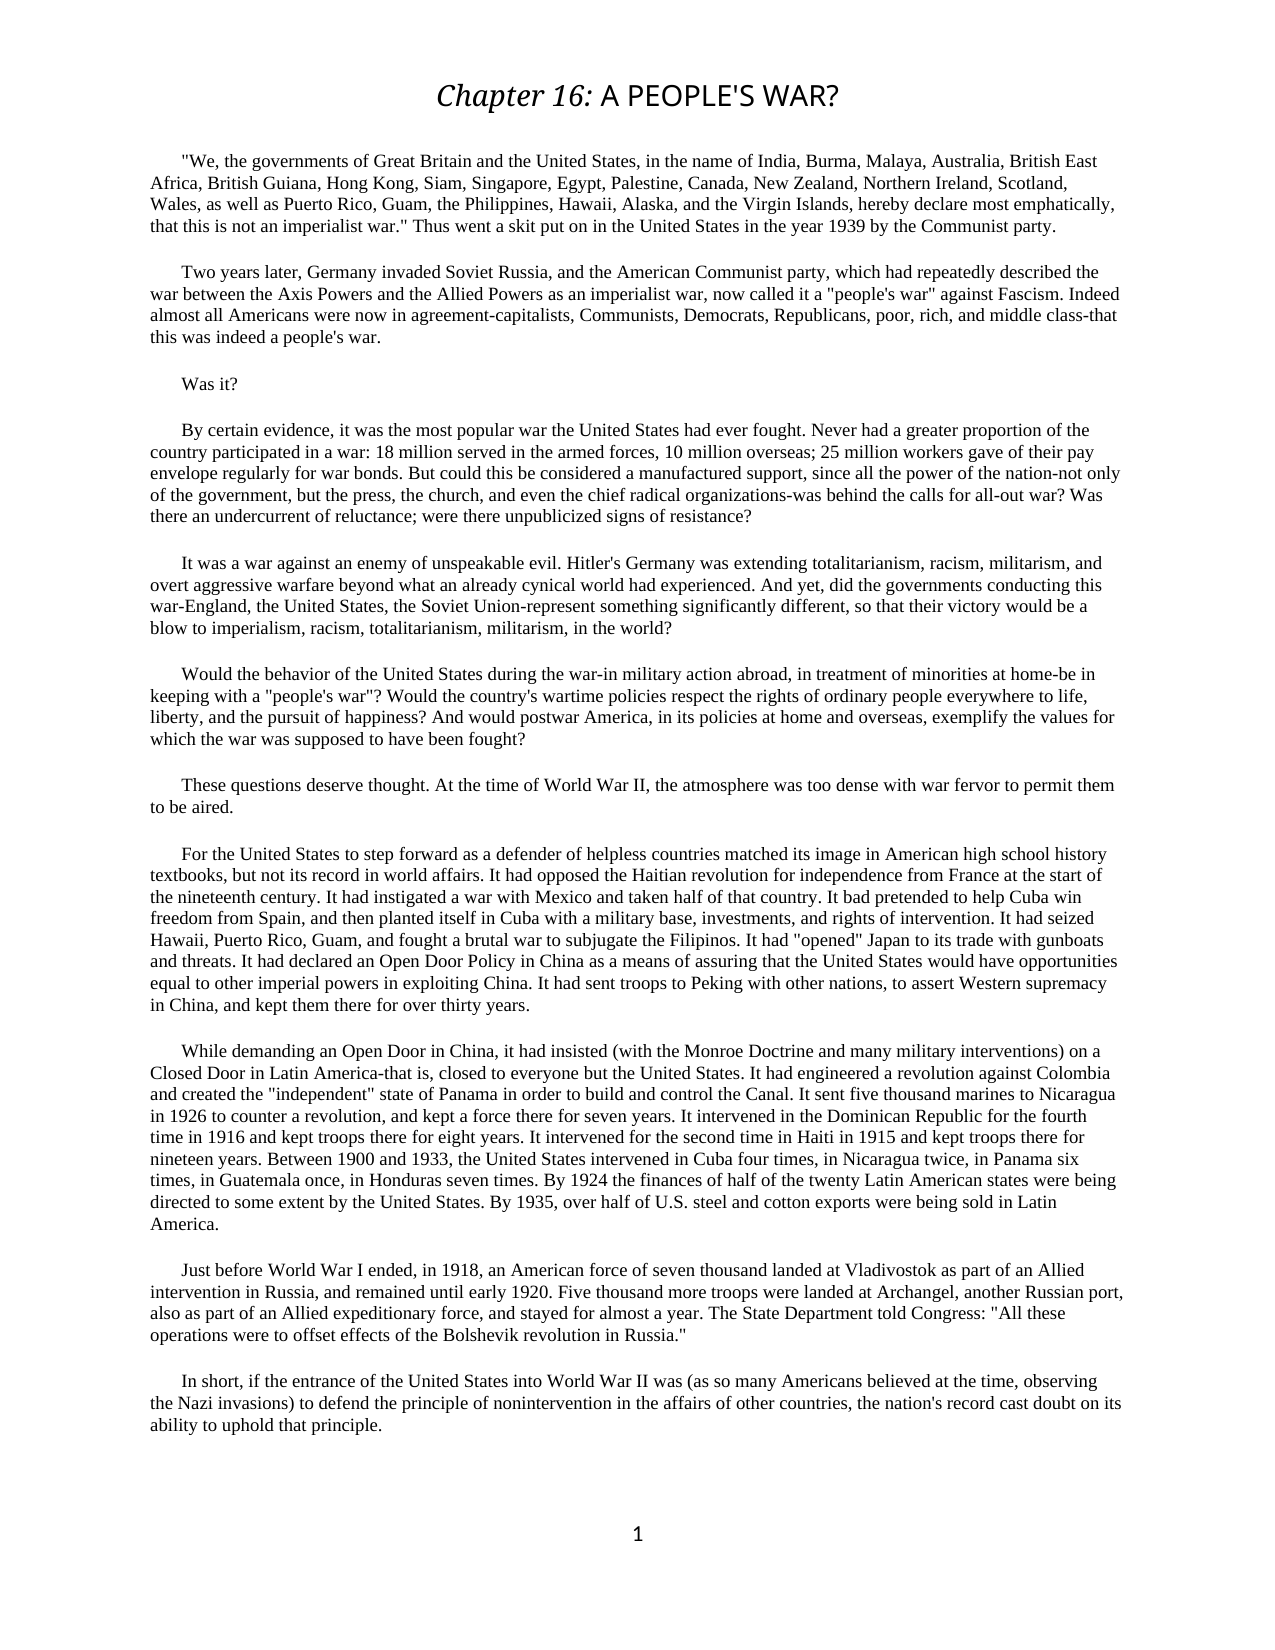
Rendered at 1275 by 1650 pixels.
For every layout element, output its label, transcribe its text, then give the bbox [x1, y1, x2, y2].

text These questions deserve thought. At the time of World War II, the atmosphere was too dense with war fervor to permit them to be aired. [150, 774, 1125, 817]
text Two years later, Germany invaded Soviet Russia, and the American Communist party, which had repeatedly described the war between the Axis Powers and the Allied Powers as an imperialist war, now called it a "people's war" against Fascism. Indeed almost all Americans were now in agreement-capitalists, Communists, Democrats, Republicans, poor, rich, and middle class-that this was indeed a people's war. [150, 261, 1125, 347]
text Just before World War I ended, in 1918, an American force of seven thousand landed at Vladivostok as part of an Allied intervention in Russia, and remained until early 1920. Five thousand more troops were landed at Archangel, another Russian port, also as part of an Allied expeditionary force, and stayed for almost a year. The State Department told Congress: "All these operations were to offset effects of the Bolshevik revolution in Russia." [150, 1259, 1125, 1345]
text It was a war against an enemy of unspeakable evil. Hitler's Germany was extending totalitarianism, racism, militarism, and overt aggressive warfare beyond what an already cynical world had experienced. And yet, did the governments conducting this war-England, the United States, the Soviet Union-represent something significantly different, so that their victory would be a blow to imperialism, racism, totalitarianism, militarism, in the world? [150, 552, 1125, 638]
text Was it? [150, 372, 1125, 394]
text While demanding an Open Door in China, it had insisted (with the Monroe Doctrine and many military interventions) on a Closed Door in Latin America-that is, closed to everyone but the United States. It had engineered a revolution against Colombia and created the "independent" state of Panama in order to build and control the Canal. It sent five thousand marines to Nicaragua in 1926 to counter a revolution, and kept a force there for seven years. It intervened in the Dominican Republic for the fourth time in 1916 and kept troops there for eight years. It intervened for the second time in Haiti in 1915 and kept troops there for nineteen years. Between 1900 and 1933, the United States intervened in Cuba four times, in Nicaragua twice, in Panama six times, in Guatemala once, in Honduras seven times. By 1924 the finances of half of the twenty Latin American states were being directed to some extent by the United States. By 1935, over half of U.S. steel and cotton exports were being sold in Latin America. [150, 1040, 1125, 1234]
text "We, the governments of Great Britain and the United States, in the name of India, Burma, Malaya, Australia, British East Africa, British Guiana, Hong Kong, Siam, Singapore, Egypt, Palestine, Canada, New Zealand, Northern Ireland, Scotland, Wales, as well as Puerto Rico, Guam, the Philippines, Hawaii, Alaska, and the Virgin Islands, hereby declare most emphatically, that this is not an imperialist war." Thus went a skit put on in the United States in the year 1939 by the Communist party. [150, 150, 1125, 236]
text By certain evidence, it was the most popular war the United States had ever fought. Never had a greater proportion of the country participated in a war: 18 million served in the armed forces, 10 million overseas; 25 million workers gave of their pay envelope regularly for war bonds. But could this be considered a manufactured support, since all the power of the nation-not only of the government, but the press, the church, and even the chief radical organizations-was behind the calls for all-out war? Was there an undercurrent of reluctance; were there unpublicized signs of resistance? [150, 419, 1125, 527]
text For the United States to step forward as a defender of helpless countries matched its image in American high school history textbooks, but not its record in world affairs. It had opposed the Haitian revolution for independence from France at the start of the nineteenth century. It had instigated a war with Mexico and taken half of that country. It bad pretended to help Cuba win freedom from Spain, and then planted itself in Cuba with a military base, investments, and rights of intervention. It had seized Hawaii, Puerto Rico, Guam, and fought a brutal war to subjugate the Filipinos. It had "opened" Japan to its trade with gunboats and threats. It had declared an Open Door Policy in China as a means of assuring that the United States would have opportunities equal to other imperial powers in exploiting China. It had sent troops to Peking with other nations, to assert Western supremacy in China, and kept them there for over thirty years. [150, 842, 1125, 1015]
text Would the behavior of the United States during the war-in military action abroad, in treatment of minorities at home-be in keeping with a "people's war"? Would the country's wartime policies respect the rights of ordinary people everywhere to life, liberty, and the pursuit of happiness? And would postwar America, in its policies at home and overseas, exemplify the values for which the war was supposed to have been fought? [150, 663, 1125, 749]
text In short, if the entrance of the United States into World War II was (as so many Americans believed at the time, observing the Nazi invasions) to defend the principle of nonintervention in the affairs of other countries, the nation's record cast doubt on its ability to uphold that principle. [150, 1370, 1125, 1435]
